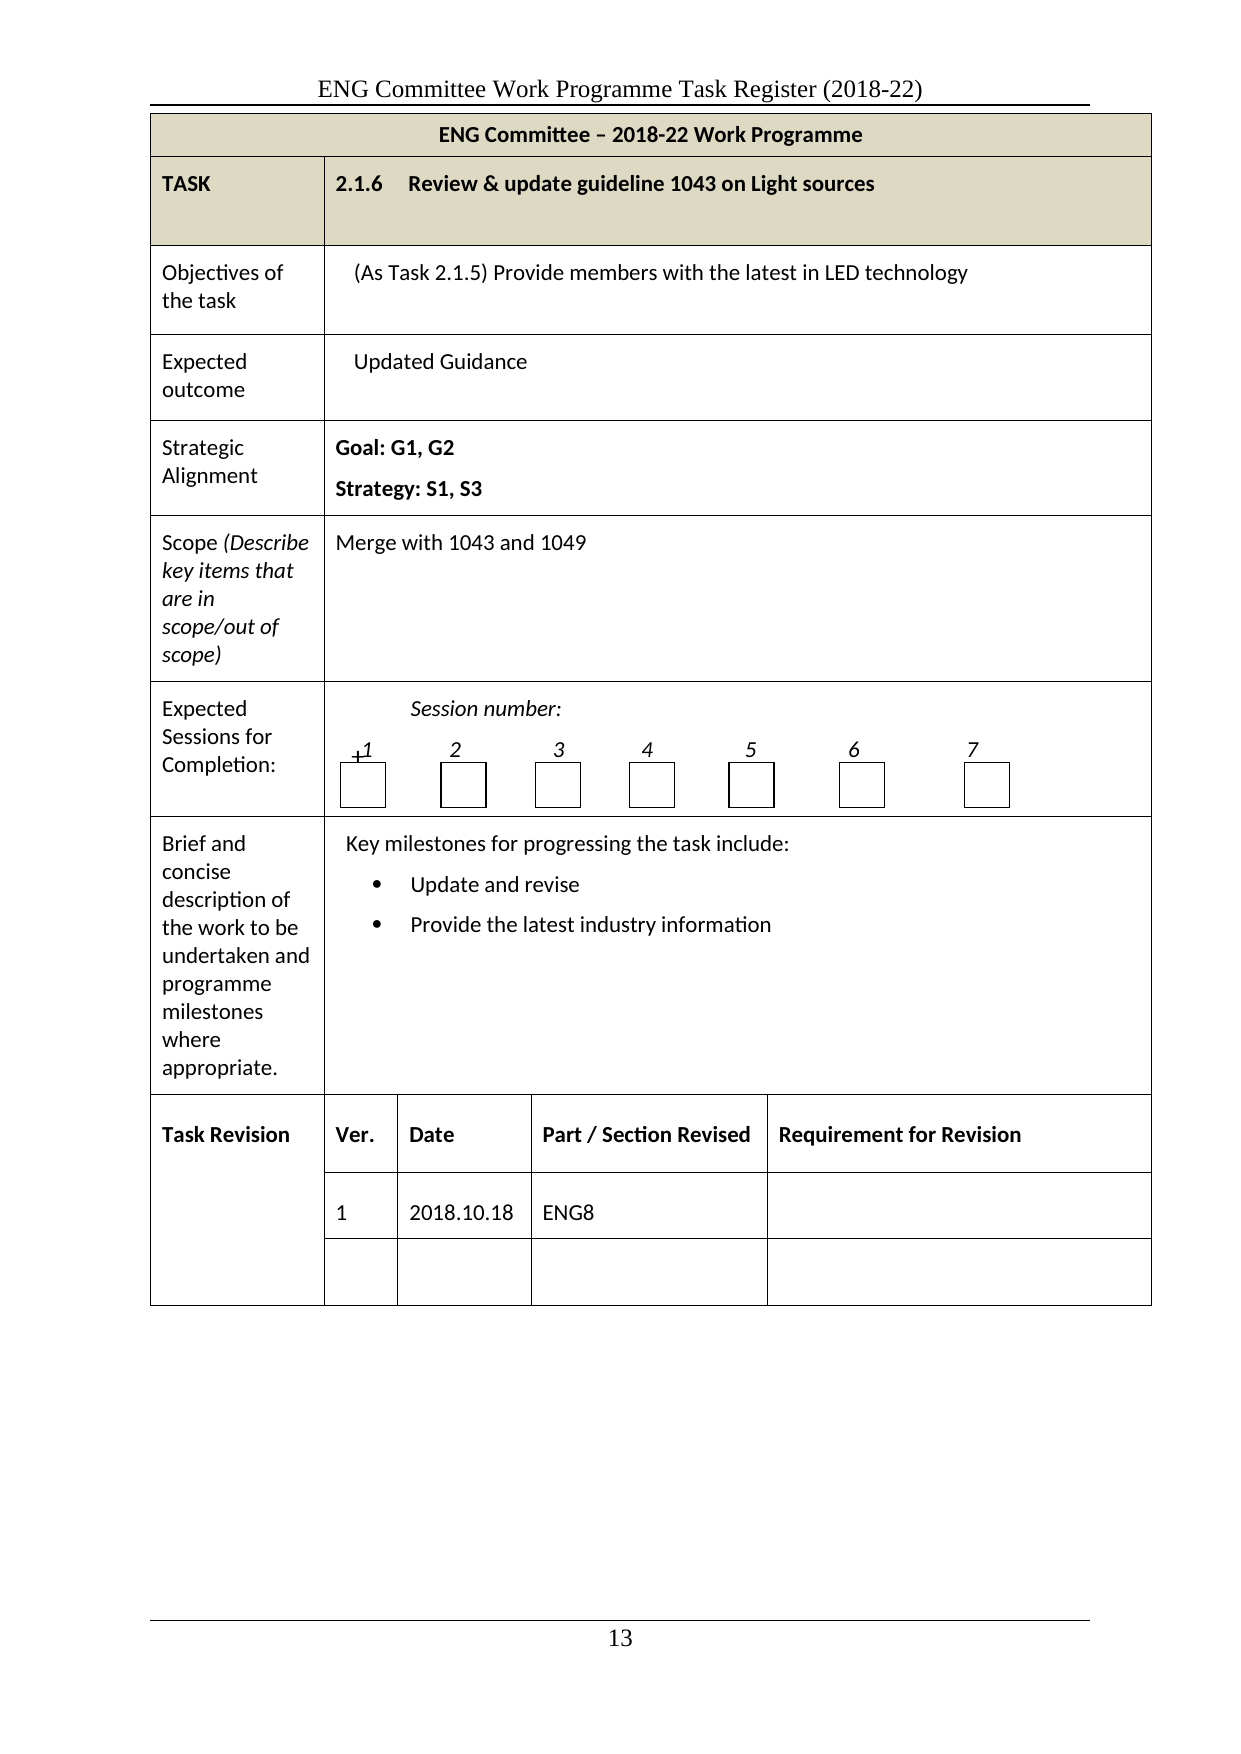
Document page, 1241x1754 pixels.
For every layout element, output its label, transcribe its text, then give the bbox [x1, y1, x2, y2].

table_cell Goal: G1, G2 Strategy: S1, S3 [325, 421, 1151, 514]
table_cell Brief and concise description of the work to be undertaken and programme milestones where appropriate. [151, 817, 324, 1094]
table_cell Session number: 1 2 3 4 5 6 7 [325, 682, 1151, 816]
table_header ENG Committee – 2018-22 Work Programme [151, 114, 1151, 156]
table_cell [325, 1239, 397, 1305]
table_cell Strategic Alignment [151, 421, 324, 514]
table_cell Requirement for Revision [768, 1095, 1151, 1172]
table_cell Task Revision [151, 1095, 324, 1305]
table_cell Part / Section Revised [532, 1095, 767, 1172]
table_cell [398, 1239, 531, 1305]
table_cell Expected Sessions for Completion: [151, 682, 324, 816]
table_cell Scope (Describe key items that are in scope/out of scope) [151, 516, 324, 681]
table_cell Ver. [325, 1095, 397, 1172]
table_cell Updated Guidance [325, 335, 1151, 420]
table_cell Date [398, 1095, 531, 1172]
table_cell Expected outcome [151, 335, 324, 420]
table_cell Objectives of the task [151, 246, 324, 334]
table_cell 2.1.6 Review & update guideline 1043 on Light sources [325, 157, 1151, 245]
table_cell Key milestones for progressing the task include: Update and revise Provide the latest industry information [325, 817, 1151, 1094]
table_cell 2018.10.18 [398, 1173, 531, 1238]
table_cell [768, 1173, 1151, 1238]
table_cell ENG8 [532, 1173, 767, 1238]
table_cell 1 [325, 1173, 397, 1238]
table_cell TASK [151, 157, 324, 245]
table_cell (As Task 2.1.5) Provide members with the latest in LED technology [325, 246, 1151, 334]
table_cell Merge with 1043 and 1049 [325, 516, 1151, 681]
table_cell [768, 1239, 1151, 1305]
table_cell [532, 1239, 767, 1305]
